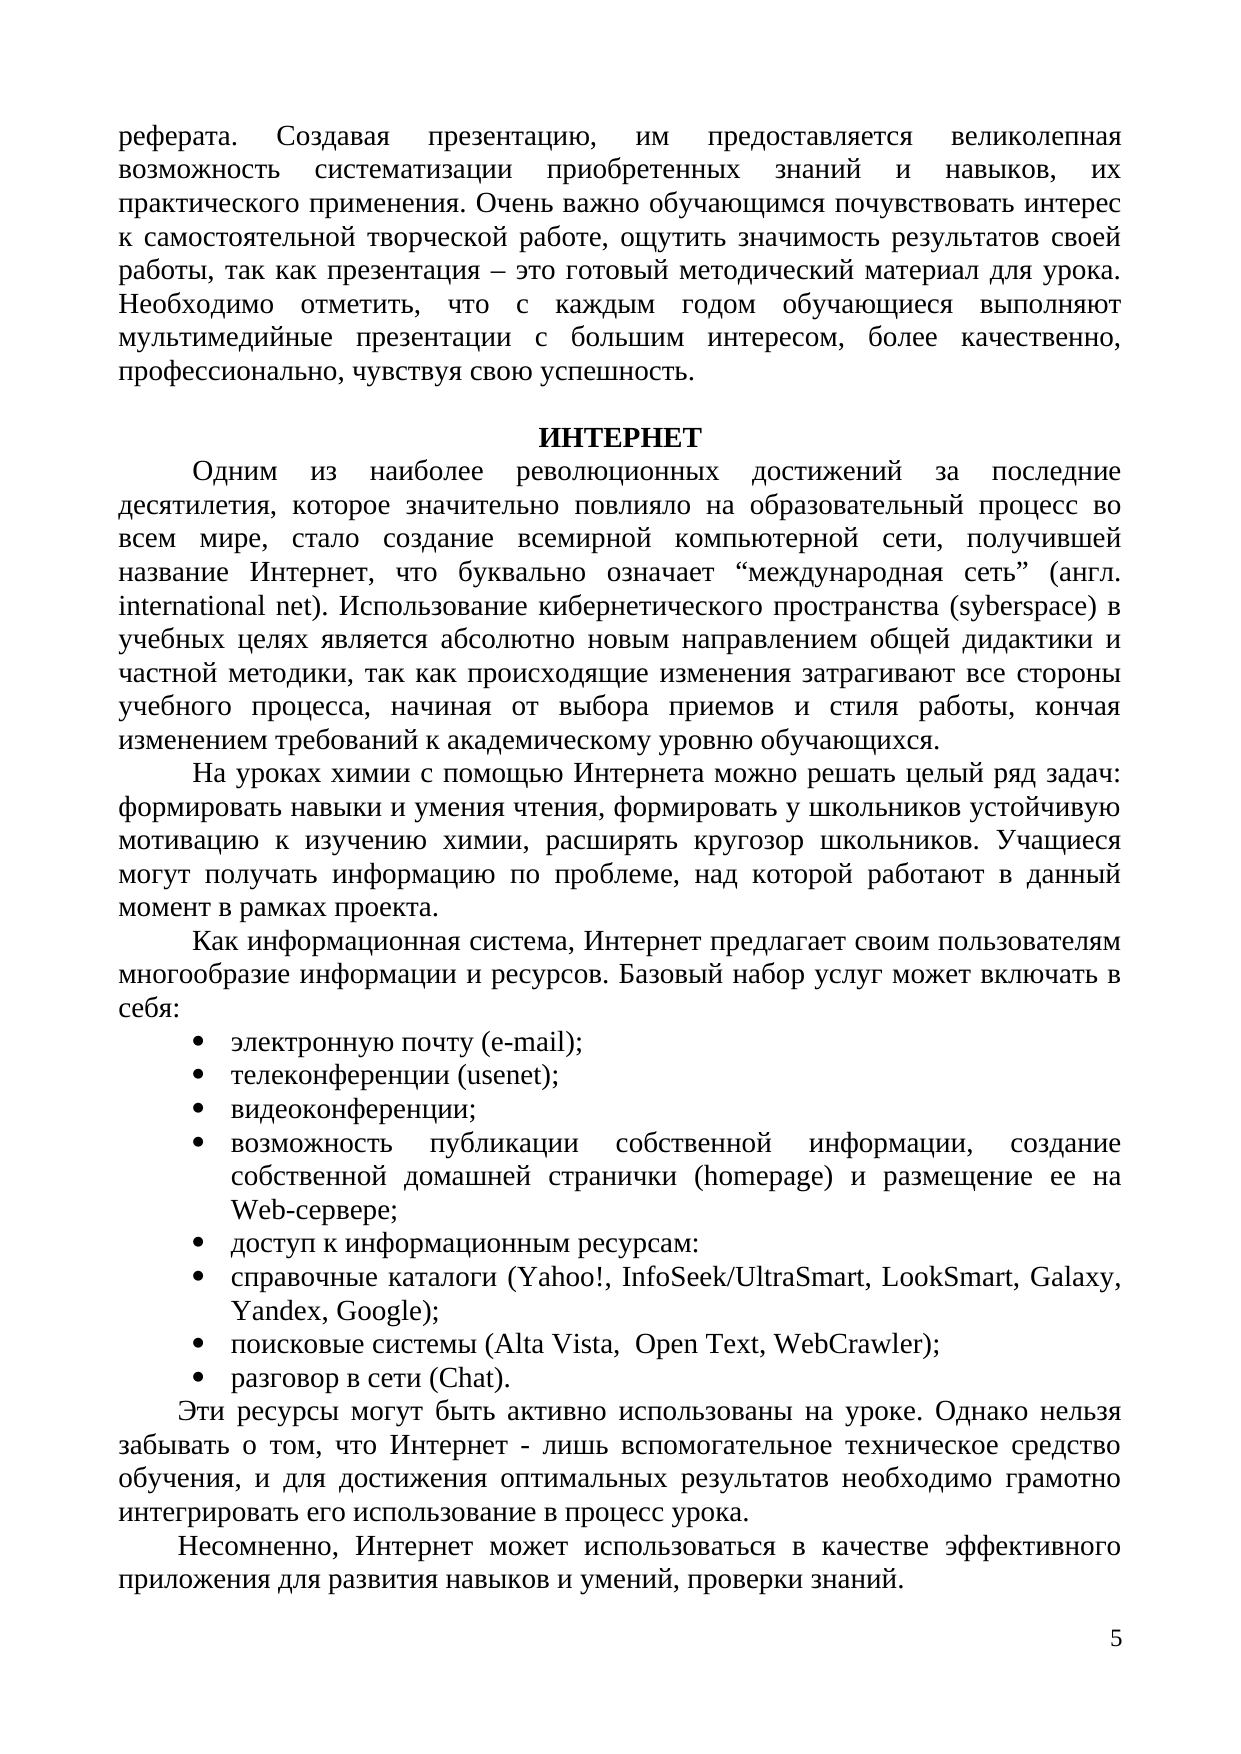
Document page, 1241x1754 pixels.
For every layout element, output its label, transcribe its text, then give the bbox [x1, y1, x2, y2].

text интернет [118, 420, 1122, 453]
text Как информационная система, Интернет предлагает своим пользователям многообразие информации и ресурсов. Базовый набор услуг может включать в себя: [118, 923, 1122, 1024]
text Одним из наиболее революционных достижений за последние десятилетия, которое значительно повлияло на образовательный процесс во всем мире, стало создание всемирной компьютерной сети, получившей название Интернет, что буквально означает “международная сеть” (англ. international net). Использование кибернетического пространства (syberspace) в учебных целях является абсолютно новым направлением общей дидактики и частной методики, так как происходящие изменения затрагивают все стороны учебного процесса, начиная от выбора приемов и стиля работы, кончая изменением требований к академическому уровню обучающихся. [118, 453, 1122, 755]
list телеконференции (usenet); [193, 1057, 1122, 1091]
list электронную почту (e-mail); [193, 1024, 1122, 1057]
list разговор в сети (Chat). [193, 1360, 1122, 1393]
list доступ к информационным ресурсам: [193, 1225, 1122, 1259]
list возможность публикации собственной информации, создание собственной домашней странички (homepage) и размещение ее на Web-сервере; [193, 1125, 1122, 1225]
text Несомненно, Интернет может использоваться в качестве эффективного приложения для развития навыков и умений, проверки знаний. [118, 1528, 1122, 1595]
text На уроках химии с помощью Интернета можно решать целый ряд задач: формировать навыки и умения чтения, формировать у школьников устойчивую мотивацию к изучению химии, расширять кругозор школьников. Учащиеся могут получать информацию по проблеме, над которой работают в данный момент в рамках проекта. [118, 755, 1122, 923]
text Эти ресурсы могут быть активно использованы на уроке. Однако нельзя забывать о том, что Интернет - лишь вспомогательное техническое средство обучения, и для достижения оптимальных результатов необходимо грамотно интегрировать его использование в процесс урока. [118, 1393, 1122, 1528]
list поисковые системы (Alta Vista, Open Text, WebCrawler); [193, 1326, 1122, 1360]
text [118, 118, 1122, 386]
list видеоконференции; [193, 1091, 1122, 1125]
list справочные каталоги (Yahoo!, InfoSeek/UltraSmart, LookSmart, Galaxy, Yandex, Google); [193, 1259, 1122, 1326]
